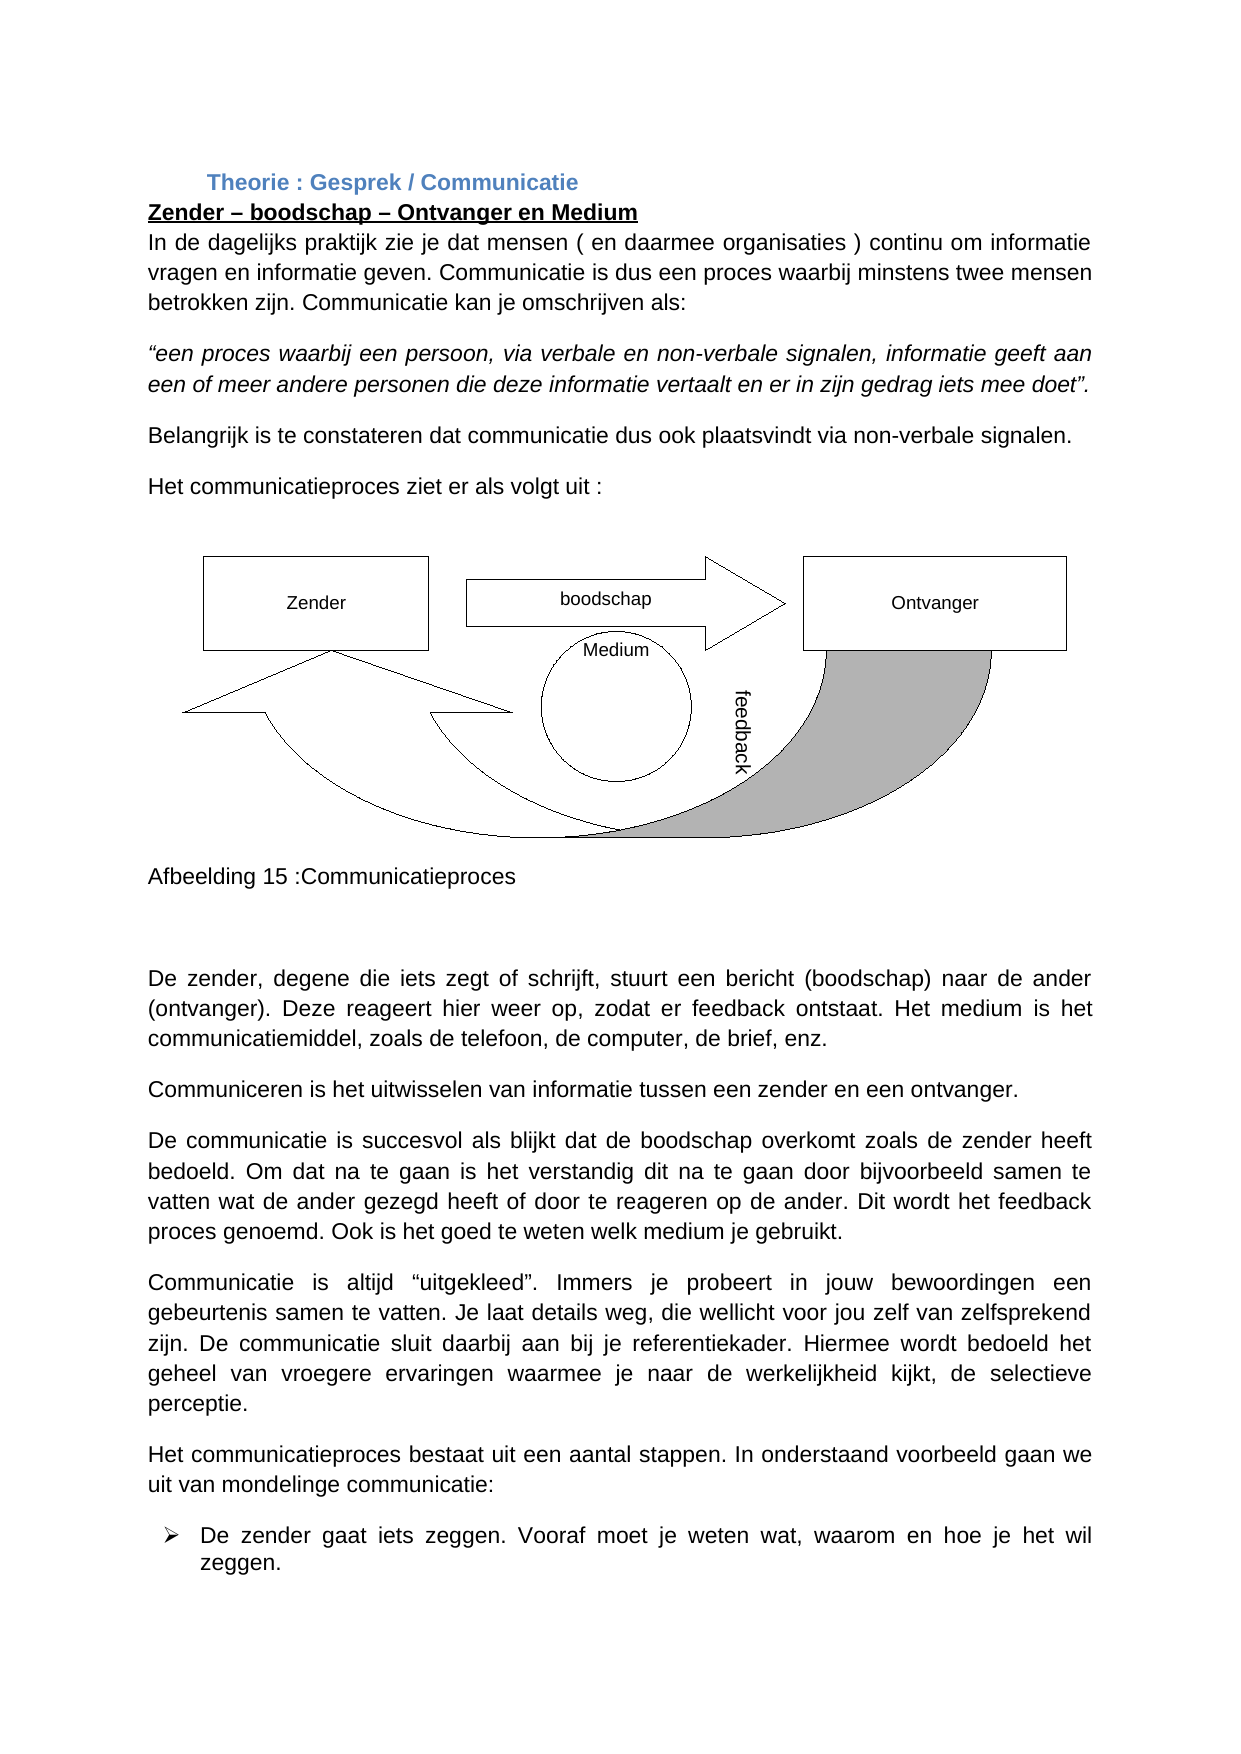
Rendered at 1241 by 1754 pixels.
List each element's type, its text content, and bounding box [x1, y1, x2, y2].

text Zender – boodschap – Ontvanger en Medium [148, 199, 1093, 225]
list De zender gaat iets zeggen. Vooraf moet je weten wat, waarom en hoe je het wil zeggen. [162, 1522, 1093, 1575]
text Het communicatieproces ziet er als volgt uit : [148, 473, 1093, 499]
text “een proces waarbij een persoon, via verbale en non-verbale signalen, informatie geeft aan een of meer andere personen die deze informatie vertaalt en er in zijn gedrag iets mee doet”. [148, 340, 1093, 397]
text Het communicatieproces bestaat uit een aantal stappen. In onderstaand voorbeeld gaan we uit van mondelinge communicatie: [148, 1441, 1093, 1498]
text Belangrijk is te constateren dat communicatie dus ook plaatsvindt via non-verbale signalen. [148, 422, 1093, 448]
text Communicatie is altijd “uitgekleed”. Immers je probeert in jouw bewoordingen een gebeurtenis samen te vatten. Je laat details weg, die wellicht voor jou zelf van zelfsprekend zijn. De communicatie sluit daarbij aan bij je referentiekader. Hiermee wordt bedoeld het geheel van vroegere ervaringen waarmee je naar de werkelijkheid kijkt, de selectieve perceptie. [148, 1269, 1093, 1416]
text Afbeelding 15 :Communicatieproces [148, 863, 1093, 889]
text In de dagelijks praktijk zie je dat mensen ( en daarmee organisaties ) continu om informatie vragen en informatie geven. Communicatie is dus een proces waarbij minstens twee mensen betrokken zijn. Communicatie kan je omschrijven als: [148, 229, 1093, 316]
text Communiceren is het uitwisselen van informatie tussen een zender en een ontvanger. [148, 1076, 1093, 1103]
subtitle Theorie : Gesprek / Communicatie [207, 168, 1093, 195]
text De zender, degene die iets zegt of schrijft, stuurt een bericht (boodschap) naar de ander (ontvanger). Deze reageert hier weer op, zodat er feedback ontstaat. Het medium is het communicatiemiddel, zoals de telefoon, de computer, de brief, enz. [148, 965, 1093, 1052]
text De communicatie is succesvol als blijkt dat de boodschap overkomt zoals de zender heeft bedoeld. Om dat na te gaan is het verstandig dit na te gaan door bijvoorbeeld samen te vatten wat de ander gezegd heeft of door te reageren op de ander. Dit wordt het feedback proces genoemd. Ook is het goed te weten welk medium je gebruikt. [148, 1127, 1093, 1244]
